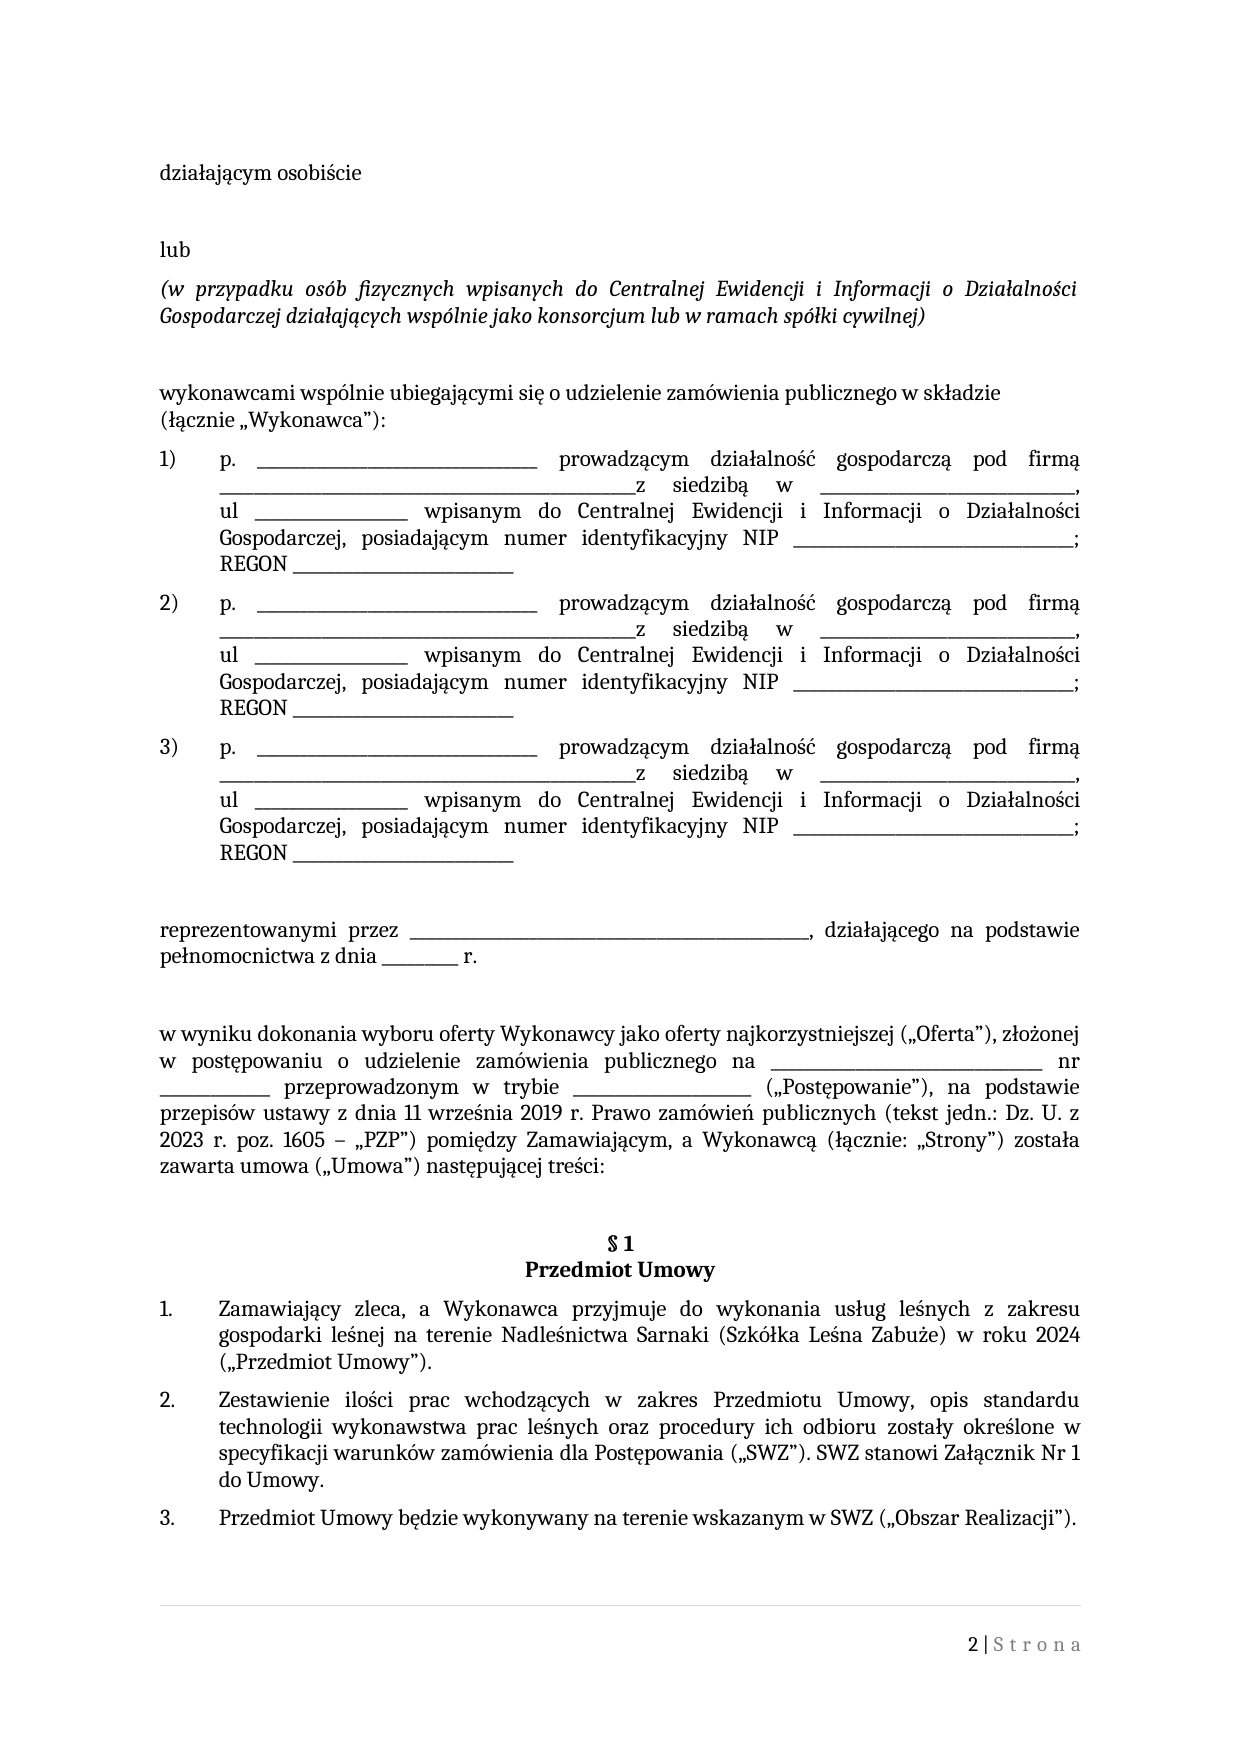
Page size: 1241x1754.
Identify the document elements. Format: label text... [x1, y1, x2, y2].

text wykonawcami wspólnie ubiegającymi się o udzielenie zamówienia publicznego w składzie (łącznie „Wykonawca”): [159, 380, 1081, 433]
text działającym osobiście [159, 159, 1081, 186]
text w wyniku dokonania wyboru oferty Wykonawcy jako oferty najkorzystniejszej („Oferta”), złożonej w postępowaniu o udzielenie zamówienia publicznego na ________________________________ nr _____________ przeprowadzonym w trybie _____________________ („Postępowanie”), na podstawie przepisów ustawy z dnia 11 września 2019 r. Prawo zamówień publicznych (tekst jedn.: Dz. U. z 2023 r. poz. 1605 – „PZP”) pomiędzy Zamawiającym, a Wykonawcą (łącznie: „Strony”) została zawarta umowa („Umowa”) następującej treści: [159, 1021, 1081, 1179]
text reprezentowanymi przez _______________________________________________, działającego na podstawie pełnomocnictwa z dnia _________ r. [159, 917, 1081, 970]
list Przedmiot Umowy będzie wykonywany na terenie wskazanym w SWZ („Obszar Realizacji”). [159, 1505, 1081, 1532]
text § 1 Przedmiot Umowy [159, 1231, 1081, 1283]
list Zamawiający zleca, a Wykonawca przyjmuje do wykonania usług leśnych z zakresu gospodarki leśnej na terenie Nadleśnictwa Sarnaki (Szkółka Leśna Zabuże) w roku 2024 („Przedmiot Umowy”). [159, 1296, 1081, 1375]
text lub [159, 237, 1081, 263]
text 1) p. _________________________________ prowadzącym działalność gospodarczą pod firmą _________________________________________________z siedzibą w ______________________________, ul __________________ wpisanym do Centralnej Ewidencji i Informacji o Działalności Gospodarczej, posiadającym numer identyfikacyjny NIP _________________________________; REGON __________________________ [159, 445, 1081, 577]
text 3) p. _________________________________ prowadzącym działalność gospodarczą pod firmą _________________________________________________z siedzibą w ______________________________, ul __________________ wpisanym do Centralnej Ewidencji i Informacji o Działalności Gospodarczej, posiadającym numer identyfikacyjny NIP _________________________________; REGON __________________________ [159, 734, 1081, 866]
text 2) p. _________________________________ prowadzącym działalność gospodarczą pod firmą _________________________________________________z siedzibą w ______________________________, ul __________________ wpisanym do Centralnej Ewidencji i Informacji o Działalności Gospodarczej, posiadającym numer identyfikacyjny NIP _________________________________; REGON __________________________ [159, 589, 1081, 721]
text (w przypadku osób fizycznych wpisanych do Centralnej Ewidencji i Informacji o Działalności Gospodarczej działających wspólnie jako konsorcjum lub w ramach spółki cywilnej) [159, 276, 1081, 329]
list Zestawienie ilości prac wchodzących w zakres Przedmiotu Umowy, opis standardu technologii wykonawstwa prac leśnych oraz procedury ich odbioru zostały określone w specyfikacji warunków zamówienia dla Postępowania („SWZ”). SWZ stanowi Załącznik Nr 1 do Umowy. [159, 1387, 1081, 1493]
